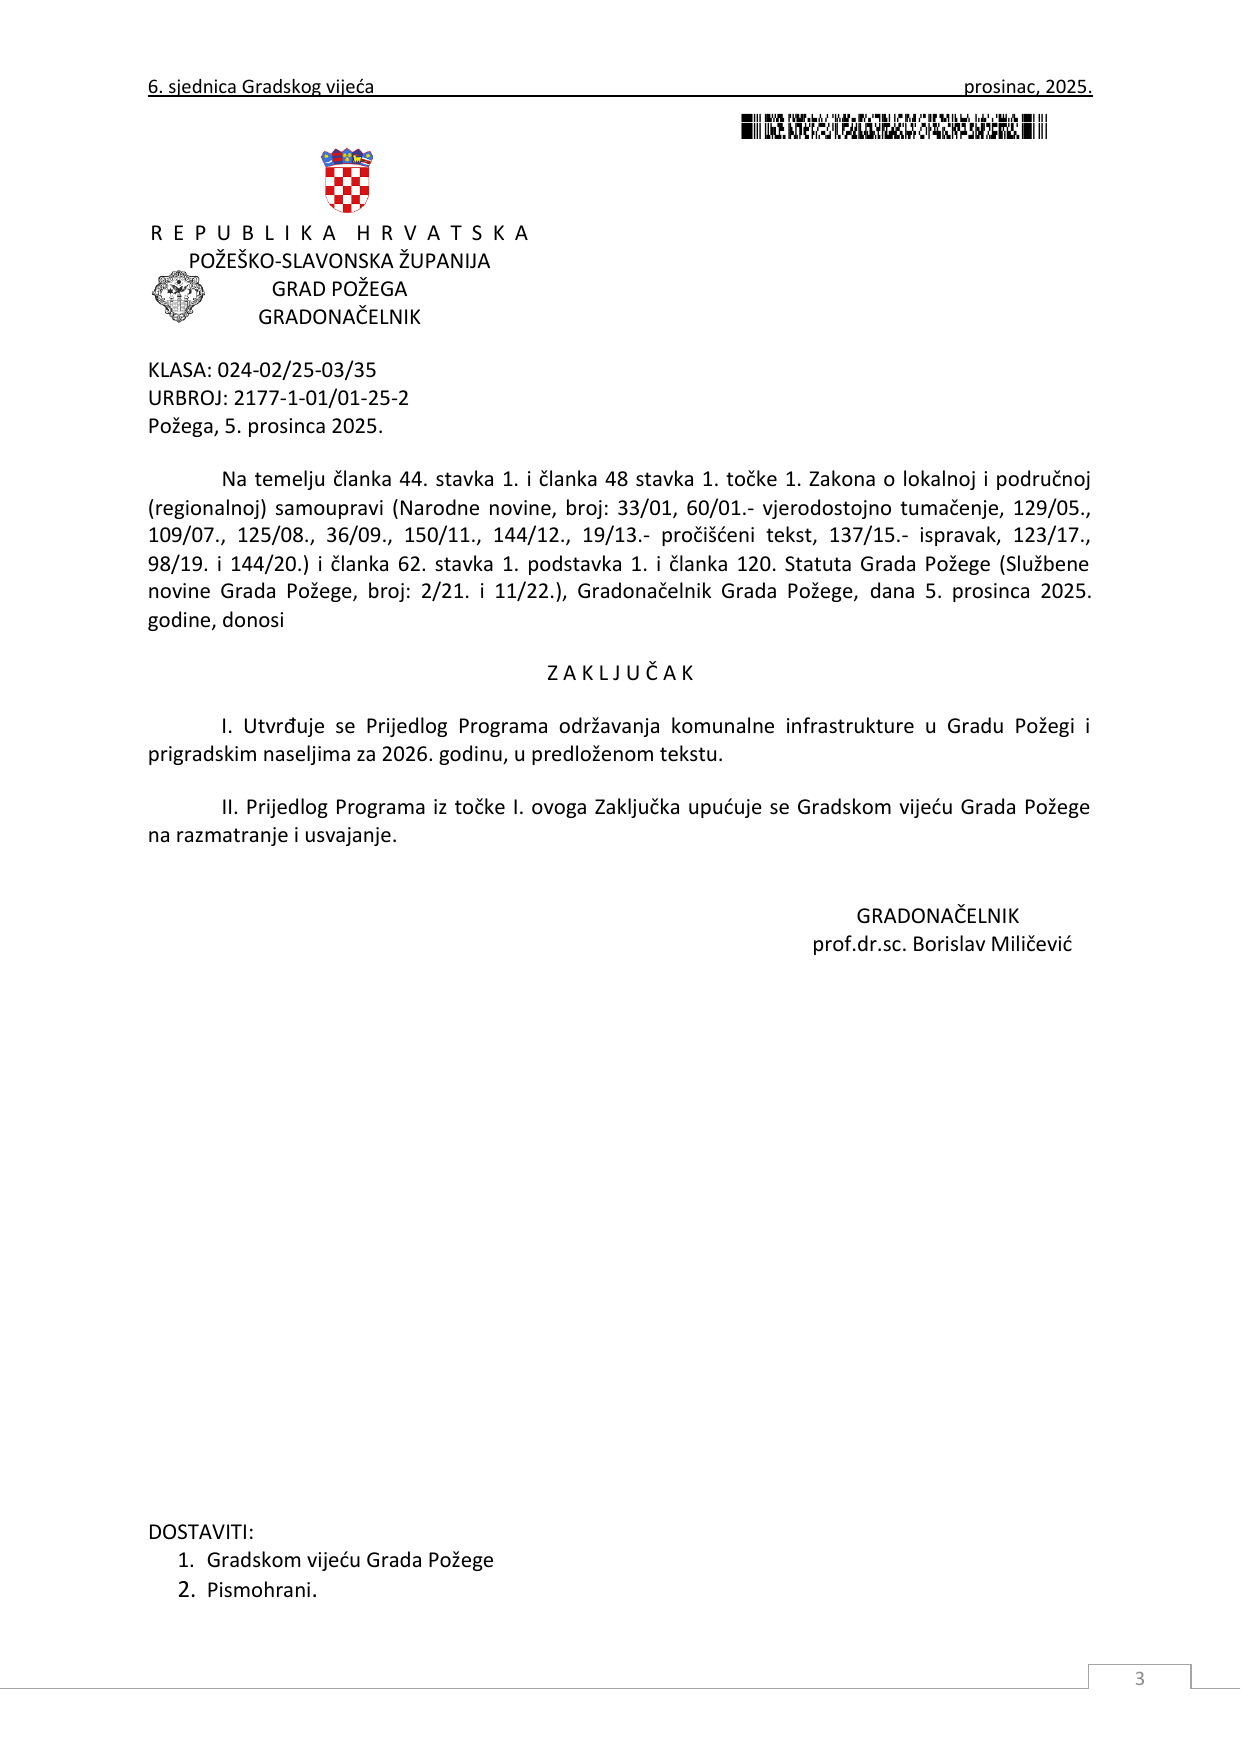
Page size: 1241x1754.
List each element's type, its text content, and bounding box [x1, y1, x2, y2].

picture [321, 147, 373, 213]
text prof.dr.sc. Borislav Miličević [148, 929, 1093, 957]
text DOSTAVITI: [148, 1517, 1087, 1545]
table_header +*xfs*pvs*Akl*cvA*xBj*tCi*ssq*rba*ckk*BCB*pBk*- +*yqw*azn*xdA*pyi*ugB*xCk*ptA*qDu*gzc*fsc*zew*- +*eDs*lyd*lyd*lyd*lyd*zCh*Dci*bcD*jib*Drj*zfE*- +*ftw*tay*CAl*lkv*lab*ohs*BAl*mlk*vCa*vlc*onA*- +*ftA*xas*oiE*lbq*vrm*hza*ytB*bxg*gzB*jCj*uws*- +*xjq*noi*FBw*ggj*xzf*jvv*gkw*Axr*Ekj*vFy*uzq*- [728, 115, 1074, 167]
text Na temelju članka 44. stavka 1. i članka 48 stavka 1. točke 1. Zakona o lokalnoj i područnoj (regionalnoj) samoupravi (Narodne novine, broj: 33/01, 60/01.- vjerodostojno tumačenje, 129/05., 109/07., 125/08., 36/09., 150/11., 144/12., 19/13.- pročišćeni tekst, 137/15.- ispravak, 123/17., 98/19. i 144/20.) i članka 62. stavka 1. podstavka 1. i članka 120. Statuta Grada Požege (Službene novine Grada Požege, broj: 2/21. i 11/22.), Gradonačelnik Grada Požege, dana 5. prosinca 2025. godine, donosi [148, 464, 1093, 633]
text R E P U B L I K A H R V A T S K A [148, 218, 532, 246]
text KLASA: 024-02/25-03/35 [148, 356, 1093, 383]
text II. Prijedlog Programa iz točke I. ovoga Zaključka upućuje se Gradskom vijeću Grada Požege na razmatranje i usvajanje. [148, 792, 1093, 848]
text Z A K L J U Č A K [148, 658, 1093, 686]
text I. Utvrđuje se Prijedlog Programa održavanja komunalne infrastrukture u Gradu Požegi i prigradskim naseljima za 2026. godinu, u predloženom tekstu. [148, 711, 1093, 767]
text Požega, 5. prosinca 2025. [148, 412, 1093, 439]
picture [151, 270, 206, 323]
text POŽEŠKO-SLAVONSKA ŽUPANIJA [148, 246, 532, 274]
list Pismohrani. [177, 1573, 1093, 1604]
text URBROJ: 2177-1-01/01-25-2 [148, 383, 1093, 412]
text GRADONAČELNIK [812, 901, 1093, 929]
text GRAD POŽEGA [206, 274, 532, 302]
list Gradskom vijeću Grada Požege [177, 1545, 1087, 1573]
text GRADONAČELNIK [148, 302, 532, 331]
